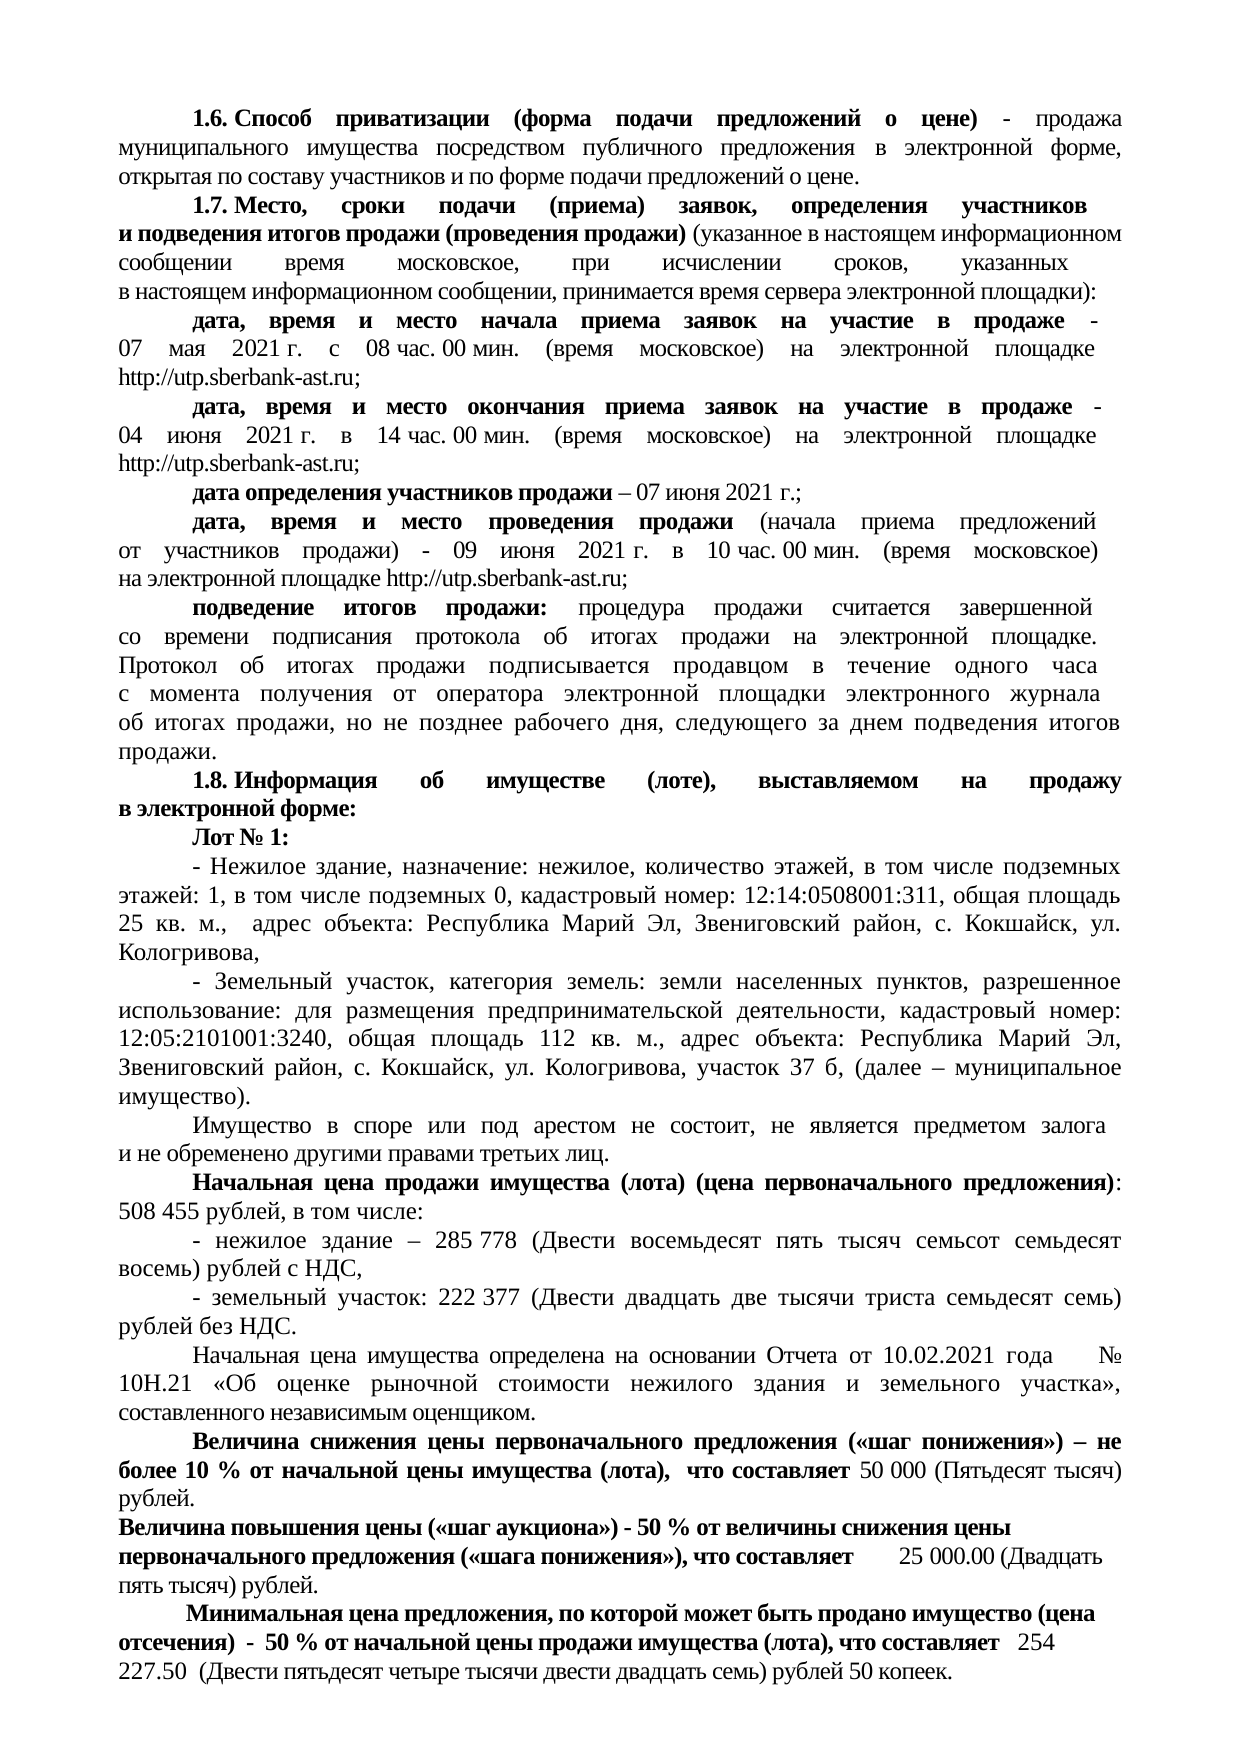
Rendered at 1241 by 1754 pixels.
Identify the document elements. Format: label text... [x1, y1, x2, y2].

text дата, время и место окончания приема заявок на участие в продаже - 04 июня 2021 г. в 14 час. 00 мин. (время московское) на электронной площадке http://utp.sberbank-ast.ru; [118, 391, 1122, 477]
text Начальная цена продажи имущества (лота) (цена первоначального предложения): 508 455 рублей, в том числе: [118, 1167, 1122, 1225]
text - Земельный участок, категория земель: земли населенных пунктов, разрешенное использование: для размещения предпринимательской деятельности, кадастровый номер: 12:05:2101001:3240, общая площадь 112 кв. м., адрес объекта: Республика Марий Эл, Звениговский район, с. Кокшайск, ул. Кологривова, участок 37 б, (далее – муниципальное имущество). [118, 966, 1122, 1110]
text Начальная цена имущества определена на основании Отчета от 10.02.2021 года № 10Н.21 «Об оценке рыночной стоимости нежилого здания и земельного участка», составленного независимым оценщиком. [118, 1340, 1122, 1426]
text Величина снижения цены первоначального предложения («шаг понижения») – не более 10 % от начальной цены имущества (лота), что составляет 50 000 (Пятьдесят тысяч) рублей. [118, 1426, 1122, 1512]
text - земельный участок: 222 377 (Двести двадцать две тысячи триста семьдесят семь) рублей без НДС. [118, 1282, 1122, 1340]
text дата, время и место проведения продажи (начала приема предложений от участников продажи) - 09 июня 2021 г. в 10 час. 00 мин. (время московское) на электронной площадке http://utp.sberbank-ast.ru; [118, 506, 1122, 592]
text дата, время и место начала приема заявок на участие в продаже - 07 мая 2021 г. с 08 час. 00 мин. (время московское) на электронной площадке http://utp.sberbank-ast.ru; [118, 305, 1122, 391]
text - нежилое здание – 285 778 (Двести восемьдесят пять тысяч семьсот семьдесят восемь) рублей с НДС, [118, 1225, 1122, 1282]
text 1.7. Место, сроки подачи (приема) заявок, определения участников и подведения итогов продажи (проведения продажи) (указанное в настоящем информационном сообщении время московское, при исчислении сроков, указанных в настоящем информационном сообщении, принимается время сервера электронной площадки): [118, 190, 1122, 305]
text Величина повышения цены («шаг аукциона») - 50 % от величины снижения цены первоначального предложения («шага понижения»), что составляет 25 000.00 (Двадцать пять тысяч) рублей. Минимальная цена предложения, по которой может быть продано имущество (цена отсечения) - 50 % от начальной цены продажи имущества (лота), что составляет 254 227.50 (Двести пятьдесят четыре тысячи двести двадцать семь) рублей 50 копеек. [118, 1512, 1122, 1685]
text 1.8. Информация об имуществе (лоте), выставляемом на продажу в электронной форме: [118, 765, 1122, 822]
text дата определения участников продажи – 07 июня 2021 г.; [118, 477, 1122, 506]
text 1.6. Способ приватизации (форма подачи предложений о цене) - продажа муниципального имущества посредством публичного предложения в электронной форме, открытая по составу участников и по форме подачи предложений о цене. [118, 103, 1122, 190]
text - Нежилое здание, назначение: нежилое, количество этажей, в том числе подземных этажей: 1, в том числе подземных 0, кадастровый номер: 12:14:0508001:311, общая площадь 25 кв. м., адрес объекта: Республика Марий Эл, Звениговский район, с. Кокшайск, ул. Кологривова, [118, 851, 1122, 966]
text подведение итогов продажи: процедура продажи считается завершенной со времени подписания протокола об итогах продажи на электронной площадке. Протокол об итогах продажи подписывается продавцом в течение одного часа с момента получения от оператора электронной площадки электронного журнала об итогах продажи, но не позднее рабочего дня, следующего за днем подведения итогов продажи. [118, 592, 1122, 765]
text Лот № 1: [118, 822, 1122, 851]
text Имущество в споре или под арестом не состоит, не является предметом залога и не обременено другими правами третьих лиц. [118, 1110, 1122, 1167]
